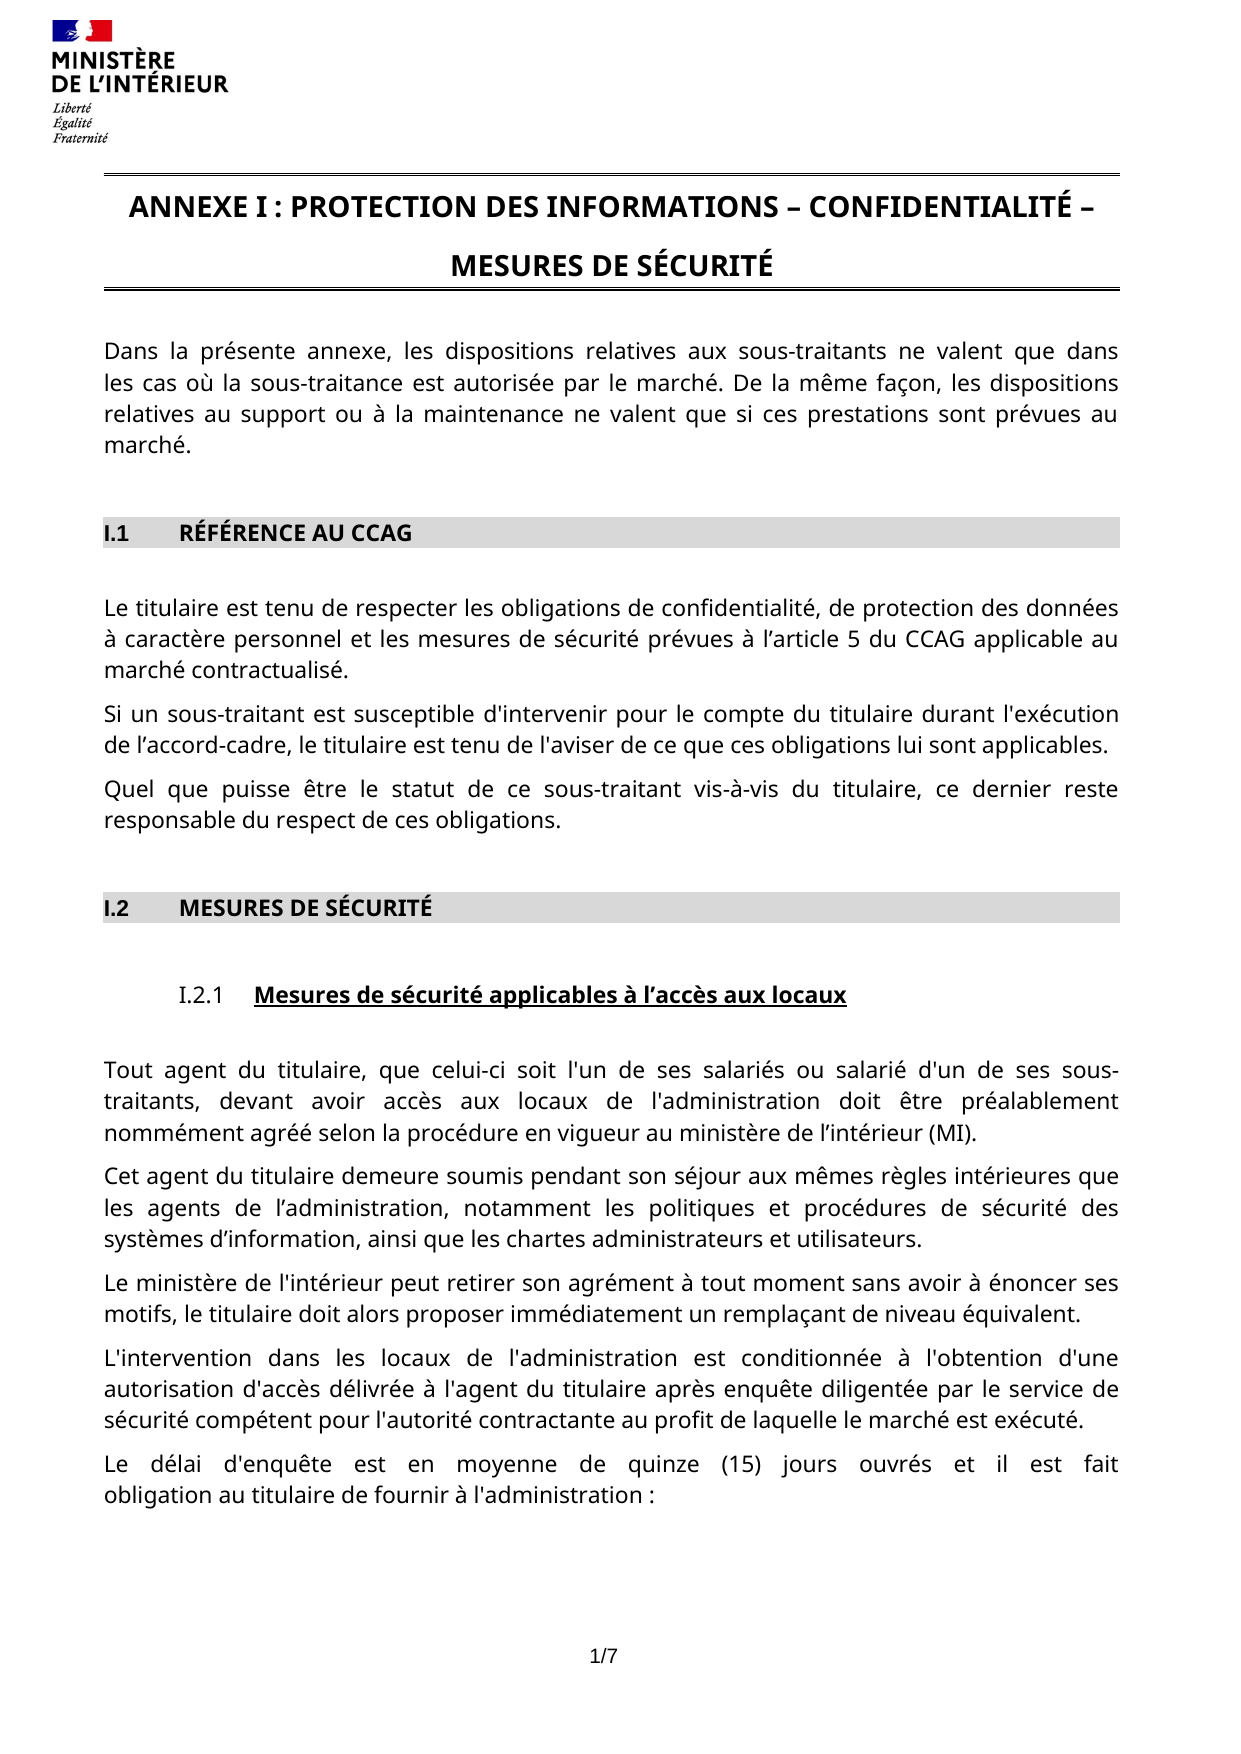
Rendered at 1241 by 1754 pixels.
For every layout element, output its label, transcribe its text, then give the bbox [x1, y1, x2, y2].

text Le ministère de l'intérieur peut retirer son agrément à tout moment sans avoir à énoncer ses motifs, le titulaire doit alors proposer immédiatement un remplaçant de niveau équivalent. [103, 1267, 1120, 1329]
text Le titulaire est tenu de respecter les obligations de confidentialité, de protection des données à caractère personnel et les mesures de sécurité prévues à l’article 5 du CCAG applicable au marché contractualisé. [103, 560, 1120, 685]
text Cet agent du titulaire demeure soumis pendant son séjour aux mêmes règles intérieures que les agents de l’administration, notamment les politiques et procédures de sécurité des systèmes d’information, ainsi que les chartes administrateurs et utilisateurs. [103, 1160, 1120, 1254]
subtitle Mesures de sécurité applicables à l’accès aux locaux [178, 979, 1120, 1010]
text Quel que puisse être le statut de ce sous-traitant vis-à-vis du titulaire, ce dernier reste responsable du respect de ces obligations. [103, 773, 1120, 835]
subtitle Mesures de sécurité [103, 892, 1120, 923]
text Dans la présente annexe, les dispositions relatives aux sous-traitants ne valent que dans les cas où la sous-traitance est autorisée par le marché. De la même façon, les dispositions relatives au support ou à la maintenance ne valent que si ces prestations sont prévues au marché. [103, 335, 1120, 460]
text L'intervention dans les locaux de l'administration est conditionnée à l'obtention d'une autorisation d'accès délivrée à l'agent du titulaire après enquête diligentée par le service de sécurité compétent pour l'autorité contractante au profit de laquelle le marché est exécuté. [103, 1342, 1120, 1435]
subtitle Référence au CCAG [103, 517, 1120, 548]
picture [52, 20, 232, 145]
text Si un sous-traitant est susceptible d'intervenir pour le compte du titulaire durant l'exécution de l’accord-cadre, le titulaire est tenu de l'aviser de ce que ces obligations lui sont applicables. [103, 698, 1120, 760]
text Le délai d'enquête est en moyenne de quinze (15) jours ouvrés et il est fait obligation au titulaire de fournir à l'administration : [103, 1448, 1120, 1510]
text Tout agent du titulaire, que celui-ci soit l'un de ses salariés ou salarié d'un de ses sous-traitants, devant avoir accès aux locaux de l'administration doit être préalablement nommément agréé selon la procédure en vigueur au ministère de l’intérieur (MI). [103, 1023, 1120, 1148]
subtitle Annexe i : Protection des informations – Confidentialité – Mesures de sécurité [103, 176, 1120, 291]
